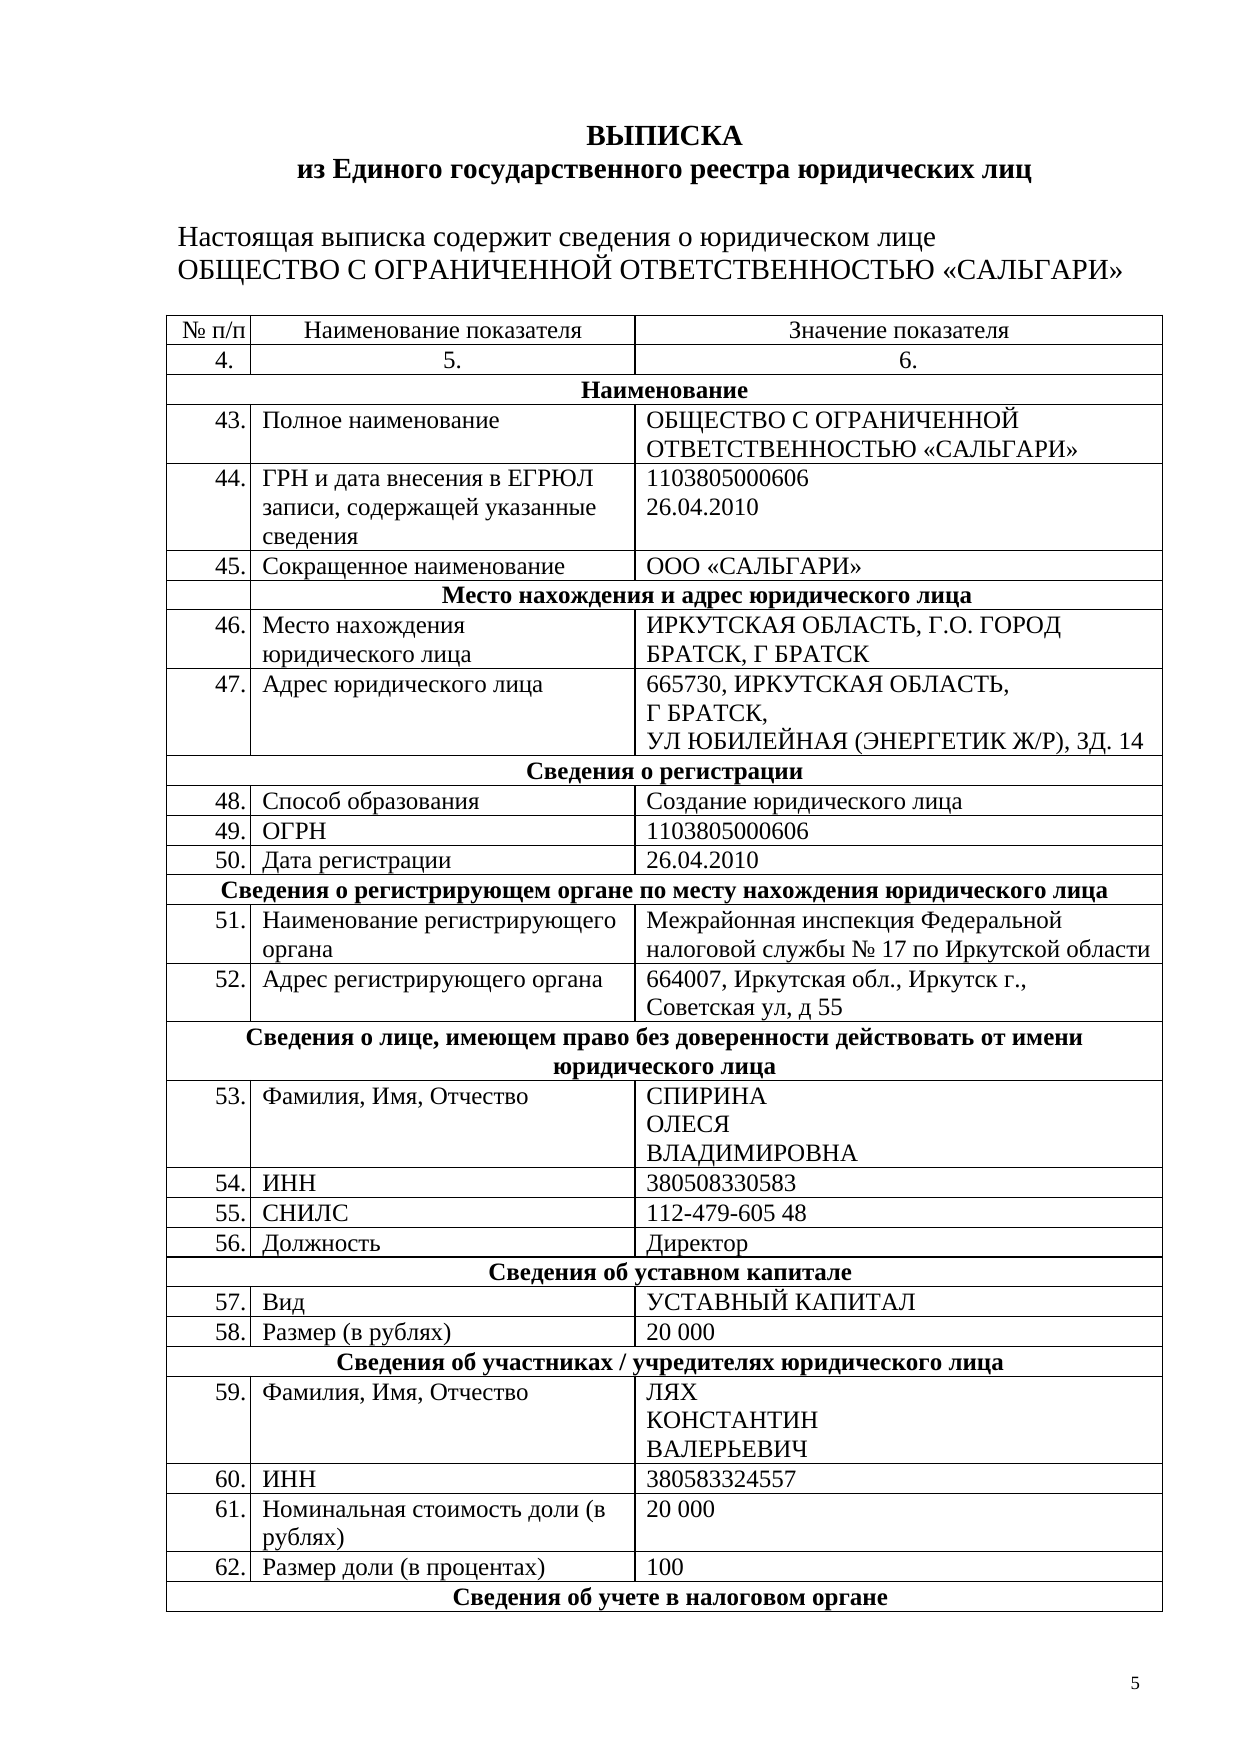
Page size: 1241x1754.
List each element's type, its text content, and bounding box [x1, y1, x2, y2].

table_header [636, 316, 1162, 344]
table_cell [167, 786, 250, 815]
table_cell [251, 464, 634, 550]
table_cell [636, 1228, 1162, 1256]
text ОБЩЕСТВО С ОГРАНИЧЕННОЙ ОТВЕТСТВЕННОСТЬЮ «САЛЬГАРИ» [177, 252, 1152, 286]
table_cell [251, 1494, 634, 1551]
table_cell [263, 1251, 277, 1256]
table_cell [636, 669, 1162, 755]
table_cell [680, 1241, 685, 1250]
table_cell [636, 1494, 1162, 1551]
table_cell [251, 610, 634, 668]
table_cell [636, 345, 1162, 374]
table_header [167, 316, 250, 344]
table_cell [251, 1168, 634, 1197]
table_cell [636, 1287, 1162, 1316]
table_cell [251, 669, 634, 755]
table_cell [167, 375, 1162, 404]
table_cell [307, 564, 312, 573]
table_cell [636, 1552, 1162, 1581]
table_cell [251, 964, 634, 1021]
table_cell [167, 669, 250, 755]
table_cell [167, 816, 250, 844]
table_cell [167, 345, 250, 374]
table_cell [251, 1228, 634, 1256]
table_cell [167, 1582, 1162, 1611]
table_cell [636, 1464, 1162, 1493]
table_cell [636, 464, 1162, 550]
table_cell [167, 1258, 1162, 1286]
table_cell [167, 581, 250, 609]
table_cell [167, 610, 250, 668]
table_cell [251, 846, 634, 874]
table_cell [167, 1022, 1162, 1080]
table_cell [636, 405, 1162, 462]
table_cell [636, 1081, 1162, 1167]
text ВЫПИСКА из Единого государственного реестра юридических лиц [177, 118, 1152, 185]
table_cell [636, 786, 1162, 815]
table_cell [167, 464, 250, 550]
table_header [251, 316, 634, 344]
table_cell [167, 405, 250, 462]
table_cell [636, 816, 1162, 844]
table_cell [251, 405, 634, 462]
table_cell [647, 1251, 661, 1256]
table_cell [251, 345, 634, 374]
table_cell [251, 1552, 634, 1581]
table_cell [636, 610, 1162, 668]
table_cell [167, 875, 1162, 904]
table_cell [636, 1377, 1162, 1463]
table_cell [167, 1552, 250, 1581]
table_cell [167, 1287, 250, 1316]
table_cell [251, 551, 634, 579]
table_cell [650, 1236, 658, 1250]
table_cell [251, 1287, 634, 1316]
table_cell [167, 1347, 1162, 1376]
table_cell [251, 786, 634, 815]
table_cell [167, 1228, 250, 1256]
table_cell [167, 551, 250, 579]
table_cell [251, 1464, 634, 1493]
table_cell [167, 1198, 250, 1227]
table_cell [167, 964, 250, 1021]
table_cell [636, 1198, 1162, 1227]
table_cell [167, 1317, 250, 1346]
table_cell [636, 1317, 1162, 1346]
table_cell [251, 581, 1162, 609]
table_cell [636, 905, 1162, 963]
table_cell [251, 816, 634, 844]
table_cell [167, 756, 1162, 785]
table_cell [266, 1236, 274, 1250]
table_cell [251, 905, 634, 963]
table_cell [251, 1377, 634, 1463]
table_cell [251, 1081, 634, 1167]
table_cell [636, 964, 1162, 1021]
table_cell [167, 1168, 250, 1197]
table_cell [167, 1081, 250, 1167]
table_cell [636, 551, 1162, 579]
text Настоящая выписка содержит сведения о юридическом лице [177, 219, 1152, 252]
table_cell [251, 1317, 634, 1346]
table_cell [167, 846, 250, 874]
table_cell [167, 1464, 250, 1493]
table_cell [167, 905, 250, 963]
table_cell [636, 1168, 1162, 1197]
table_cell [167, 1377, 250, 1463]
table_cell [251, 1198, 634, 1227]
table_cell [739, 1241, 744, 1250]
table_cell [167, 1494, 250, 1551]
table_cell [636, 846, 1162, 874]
